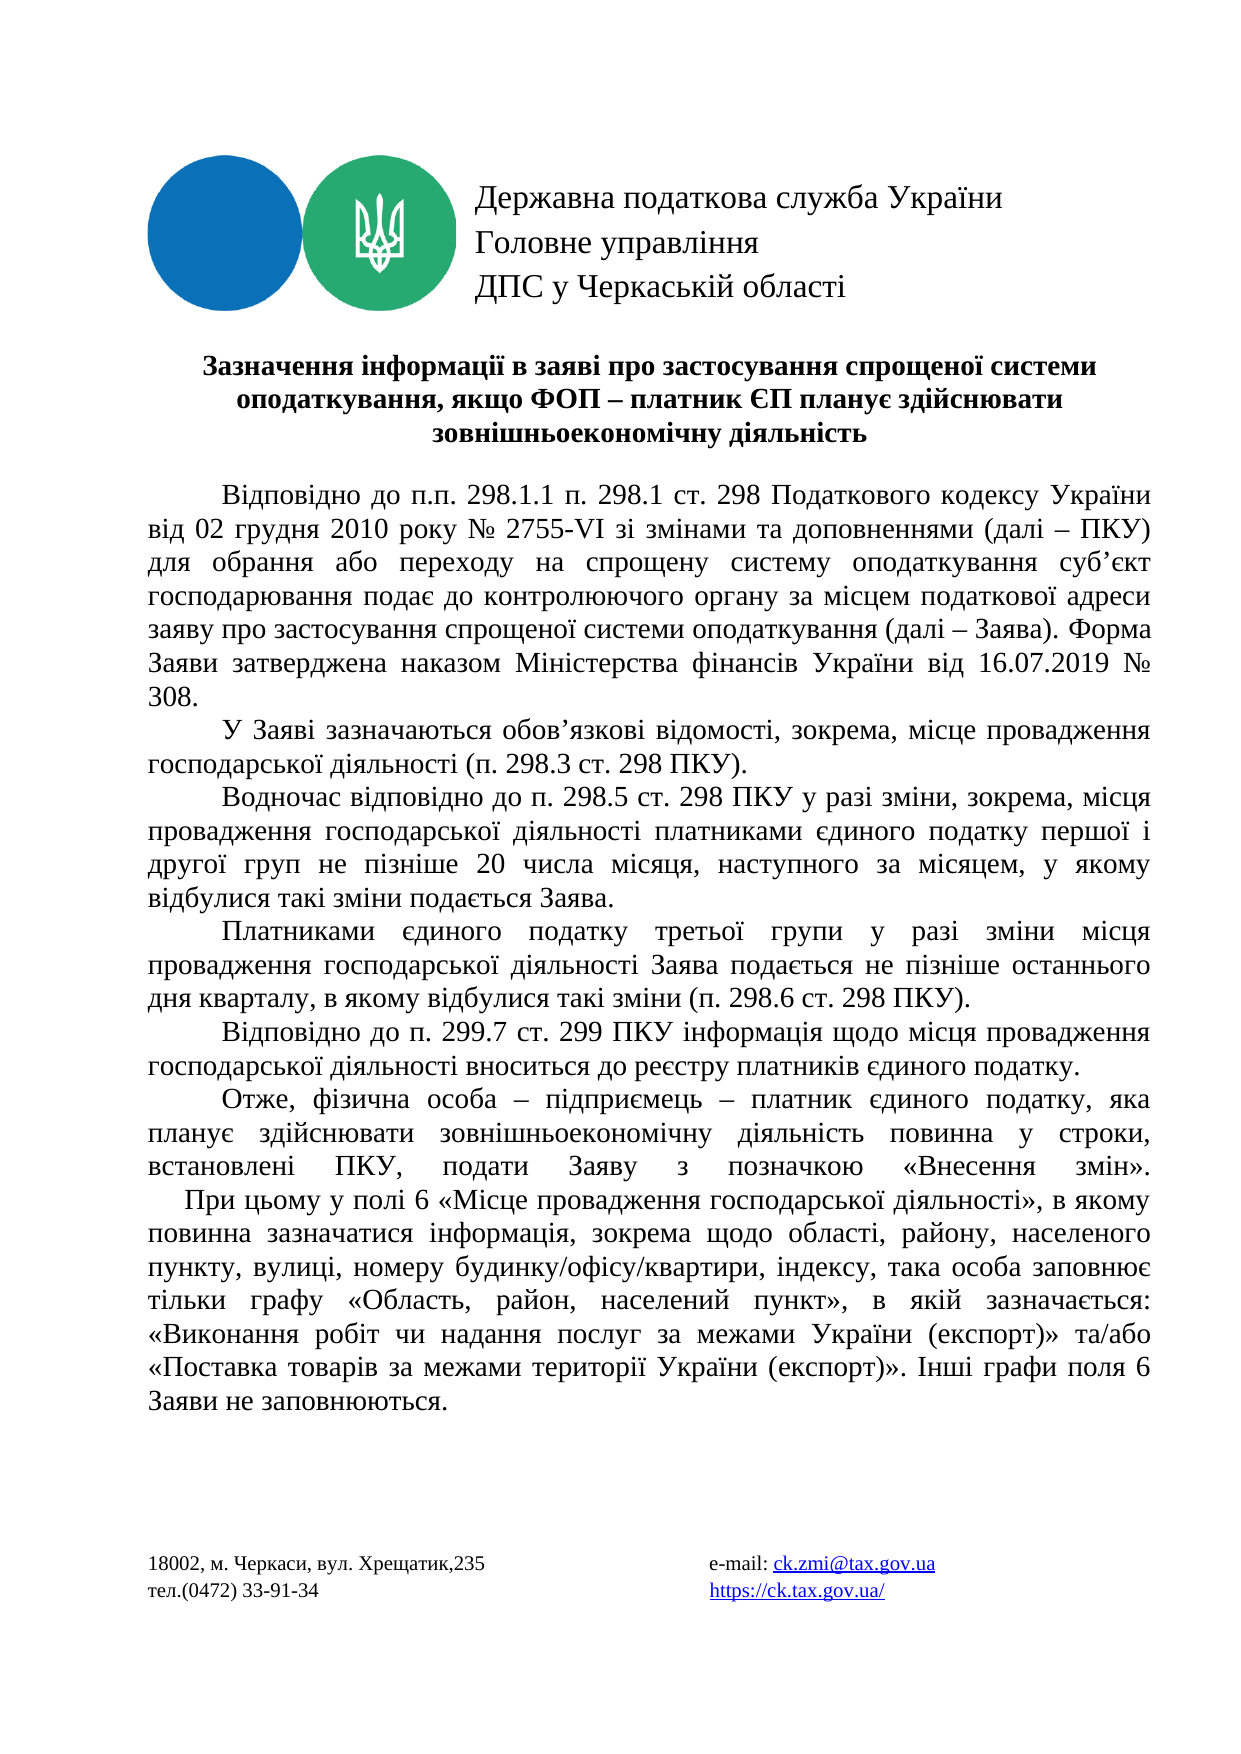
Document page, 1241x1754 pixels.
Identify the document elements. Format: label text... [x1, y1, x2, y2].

text Отже, фізична особа – підприємець – платник єдиного податку, яка планує здійснювати зовнішньоекономічну діяльність повинна у строки, встановлені ПКУ, подати Заяву з позначкою «Внесення змін». При цьому у полі 6 «Місце провадження господарської діяльності», в якому повинна зазначатися інформація, зокрема щодо області, району, населеного пункту, вулиці, номеру будинку/офісу/квартири, індексу, така особа заповнює тільки графу «Область, район, населений пункт», в якій зазначається: «Виконання робіт чи надання послуг за межами України (експорт)» та/або «Поставка товарів за межами території України (експорт)». Інші графи поля 6 Заяви не заповнюються. [148, 1081, 1152, 1417]
text Відповідно до п. 299.7 ст. 299 ПКУ інформація щодо місця провадження господарської діяльності вноситься до реєстру платників єдиного податку. [148, 1014, 1152, 1081]
picture [147, 155, 457, 311]
text тел.(0472) 33-91-34 https://ck.tax.gov.ua/ [148, 1578, 1152, 1602]
text Платниками єдиного податку третьої групи у разі зміни місця провадження господарської діяльності Заява подається не пізніше останнього дня кварталу, в якому відбулися такі зміни (п. 298.6 ст. 298 ПКУ). [148, 913, 1152, 1014]
text Водночас відповідно до п. 298.5 ст. 298 ПКУ у разі зміни, зокрема, місця провадження господарської діяльності платниками єдиного податку першої і другої груп не пізніше 20 числа місяця, наступного за місяцем, у якому відбулися такі зміни подається Заява. [148, 779, 1152, 913]
text 18002, м. Черкаси, вул. Хрещатик,235 e-mail: ck.zmi@tax.gov.ua [148, 1551, 1152, 1575]
text Зазначення інформації в заяві про застосування спрощеної системи оподаткування, якщо ФОП – платник ЄП планує здійснювати зовнішньоекономічну діяльність [148, 348, 1152, 449]
text Відповідно до п.п. 298.1.1 п. 298.1 ст. 298 Податкового кодексу України від 02 грудня 2010 року № 2755-VI зі змінами та доповненнями (далі – ПКУ) для обрання або переходу на спрощену систему оподаткування суб’єкт господарювання подає до контролюючого органу за місцем податкової адреси заяву про застосування спрощеної системи оподаткування (далі – Заява). Форма Заяви затверджена наказом Міністерства фінансів України від 16.07.2019 № 308. [148, 477, 1152, 712]
text У Заяві зазначаються обов’язкові відомості, зокрема, місце провадження господарської діяльності (п. 298.3 ст. 298 ПКУ). [148, 712, 1152, 779]
